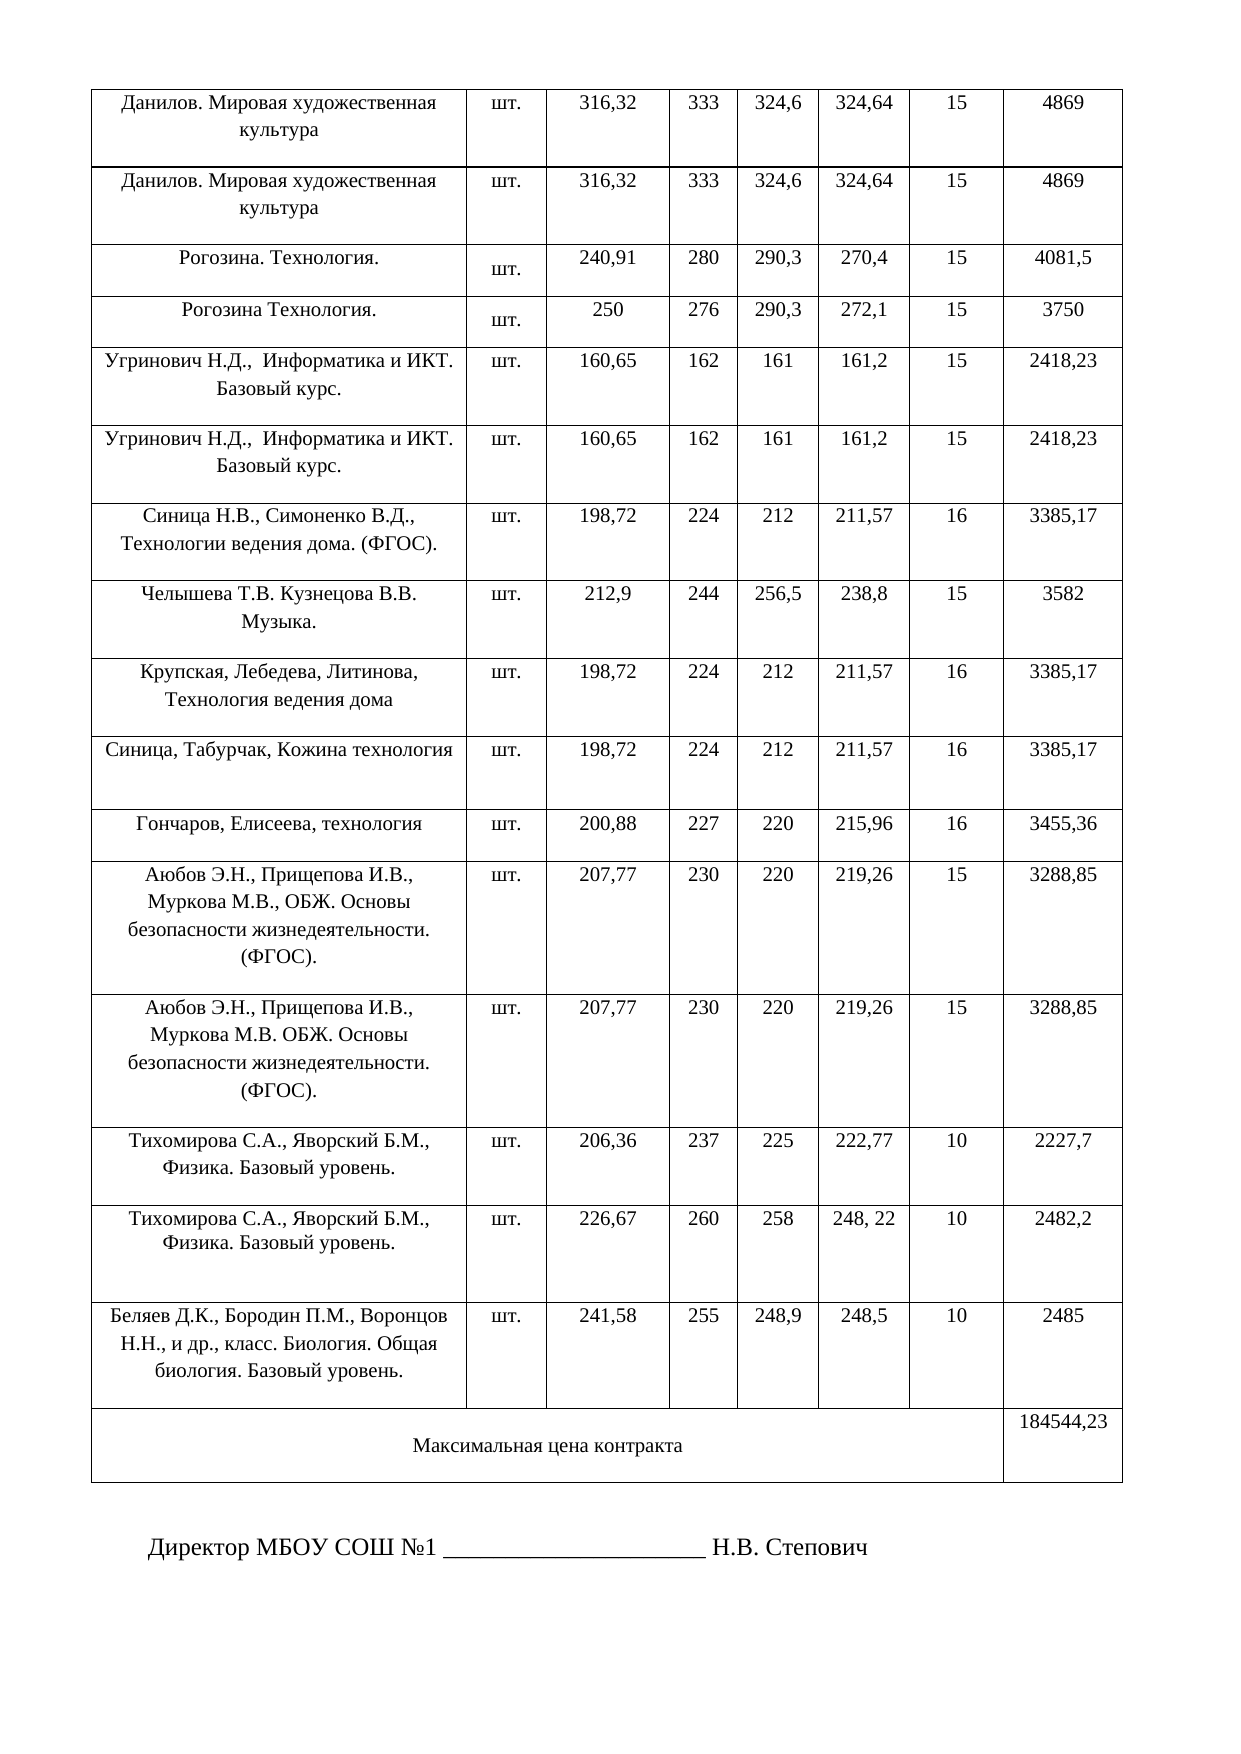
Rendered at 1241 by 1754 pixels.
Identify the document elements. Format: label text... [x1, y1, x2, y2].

table_cell 161,2 [819, 426, 909, 502]
table_cell 10 [910, 1206, 1003, 1302]
table_cell 224 [670, 659, 737, 736]
table_cell 255 [670, 1303, 737, 1407]
table_cell 15 [910, 348, 1003, 424]
table_cell шт. [467, 1303, 546, 1407]
table_cell Рогозина Технология. [92, 297, 466, 347]
table_cell 4081,5 [1004, 245, 1122, 296]
table_cell 240,91 [547, 245, 669, 296]
table_cell 215,96 [819, 810, 909, 861]
table_cell 227 [670, 810, 737, 861]
table_cell 220 [738, 995, 818, 1127]
table_cell 225 [738, 1128, 818, 1204]
table_cell 244 [670, 581, 737, 658]
table_cell 16 [910, 659, 1003, 736]
table_cell шт. [467, 297, 546, 347]
table_cell 272,1 [819, 297, 909, 347]
table_cell шт. [467, 245, 546, 296]
table_cell 238,8 [819, 581, 909, 658]
table_cell Крупская, Лебедева, Литинова, Технология ведения дома [92, 659, 466, 736]
table_cell 290,3 [738, 297, 818, 347]
table_cell 270,4 [819, 245, 909, 296]
table_cell 3288,85 [1004, 862, 1122, 994]
table_cell 3582 [1004, 581, 1122, 658]
table_cell 248, 22 [819, 1206, 909, 1302]
table_cell шт. [467, 810, 546, 861]
text Директор МБОУ СОШ №1 _____________________ Н.В. Степович [148, 1532, 1152, 1561]
table_cell 290,3 [738, 245, 818, 296]
table_cell 324,64 [819, 168, 909, 244]
table_cell 3455,36 [1004, 810, 1122, 861]
table_cell 10 [910, 1128, 1003, 1204]
table_cell 222,77 [819, 1128, 909, 1204]
table_cell 15 [910, 168, 1003, 244]
table_cell 212 [738, 504, 818, 580]
table_cell 220 [738, 810, 818, 861]
table_cell 260 [670, 1206, 737, 1302]
table_cell 280 [670, 245, 737, 296]
table_cell Аюбов Э.Н., Прищепова И.В., Муркова М.В. ОБЖ. Основы безопасности жизнедеятельности. (ФГОС). [92, 995, 466, 1127]
table_cell 16 [910, 810, 1003, 861]
table_cell 324,64 [819, 90, 909, 166]
table_cell 16 [910, 504, 1003, 580]
table_cell 4869 [1004, 168, 1122, 244]
table_cell 162 [670, 426, 737, 502]
table_cell 224 [670, 737, 737, 809]
table_cell 2227,7 [1004, 1128, 1122, 1204]
table_cell Беляев Д.К., Бородин П.М., Воронцов Н.Н., и др., класс. Биология. Общая биология. Базовый уровень. [92, 1303, 466, 1407]
table_cell 219,26 [819, 862, 909, 994]
table_cell 198,72 [547, 737, 669, 809]
table_cell 211,57 [819, 737, 909, 809]
table_cell 15 [910, 426, 1003, 502]
table_cell 10 [910, 1303, 1003, 1407]
table_cell Максимальная цена контракта [92, 1409, 1003, 1482]
table_cell 2418,23 [1004, 348, 1122, 424]
table_cell шт. [467, 348, 546, 424]
table_cell Синица Н.В., Симоненко В.Д., Технологии ведения дома. (ФГОС). [92, 504, 466, 580]
table_cell 3288,85 [1004, 995, 1122, 1127]
table_cell 198,72 [547, 504, 669, 580]
table_cell 15 [910, 90, 1003, 166]
table_cell 16 [910, 737, 1003, 809]
table_cell 160,65 [547, 348, 669, 424]
table_cell 226,67 [547, 1206, 669, 1302]
table_cell 220 [738, 862, 818, 994]
table_cell 15 [910, 297, 1003, 347]
table_cell 241,58 [547, 1303, 669, 1407]
table_cell 3750 [1004, 297, 1122, 347]
table_cell 3385,17 [1004, 659, 1122, 736]
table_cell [92, 168, 466, 244]
table_cell 2482,2 [1004, 1206, 1122, 1302]
table_cell 198,72 [547, 659, 669, 736]
table_cell 207,77 [547, 995, 669, 1127]
table_cell Челышева Т.В. Кузнецова В.В. Музыка. [92, 581, 466, 658]
table_cell 161 [738, 348, 818, 424]
table_cell Угринович Н.Д., Информатика и ИКТ. Базовый курс. [92, 348, 466, 424]
table_cell 256,5 [738, 581, 818, 658]
table_cell шт. [467, 1206, 546, 1302]
table_cell 212,9 [547, 581, 669, 658]
table_cell 4869 [1004, 90, 1122, 166]
table_cell 224 [670, 504, 737, 580]
table_cell 207,77 [547, 862, 669, 994]
table_cell шт. [467, 1128, 546, 1204]
table_cell 161 [738, 426, 818, 502]
table_cell 276 [670, 297, 737, 347]
table_cell Угринович Н.Д., Информатика и ИКТ. Базовый курс. [92, 426, 466, 502]
table_cell Тихомирова С.А., Яворский Б.М., Физика. Базовый уровень. [92, 1206, 466, 1302]
table_cell 160,65 [547, 426, 669, 502]
table_cell 162 [670, 348, 737, 424]
table_cell шт. [467, 737, 546, 809]
table_cell 316,32 [547, 168, 669, 244]
table_cell шт. [467, 659, 546, 736]
table_cell 211,57 [819, 504, 909, 580]
table_cell шт. [467, 581, 546, 658]
table_cell 200,88 [547, 810, 669, 861]
table_cell шт. [467, 862, 546, 994]
table_cell 333 [670, 168, 737, 244]
table_cell 248,9 [738, 1303, 818, 1407]
table_cell 258 [738, 1206, 818, 1302]
table_cell 184544,23 [1004, 1409, 1122, 1482]
table_cell Аюбов Э.Н., Прищепова И.В., Муркова М.В., ОБЖ. Основы безопасности жизнедеятельности. (ФГОС). [92, 862, 466, 994]
table_cell 248,5 [819, 1303, 909, 1407]
table_cell 161,2 [819, 348, 909, 424]
table_cell Гончаров, Елисеева, технология [92, 810, 466, 861]
table_cell 212 [738, 659, 818, 736]
table_cell 15 [910, 581, 1003, 658]
table_cell 2418,23 [1004, 426, 1122, 502]
table_cell 2485 [1004, 1303, 1122, 1407]
table_cell 219,26 [819, 995, 909, 1127]
table_cell 237 [670, 1128, 737, 1204]
table_cell шт. [467, 90, 546, 166]
table_cell 211,57 [819, 659, 909, 736]
table_cell 250 [547, 297, 669, 347]
table_cell Тихомирова С.А., Яворский Б.М., Физика. Базовый уровень. [92, 1128, 466, 1204]
table_cell 230 [670, 862, 737, 994]
table_cell 212 [738, 737, 818, 809]
table_cell 3385,17 [1004, 737, 1122, 809]
table_cell 15 [910, 862, 1003, 994]
table_cell 230 [670, 995, 737, 1127]
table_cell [92, 90, 466, 166]
table_cell шт. [467, 168, 546, 244]
table_cell 324,6 [738, 90, 818, 166]
table_cell шт. [467, 995, 546, 1127]
table_cell 15 [910, 245, 1003, 296]
table_cell 206,36 [547, 1128, 669, 1204]
table_cell шт. [467, 504, 546, 580]
table_cell 3385,17 [1004, 504, 1122, 580]
table_cell Синица, Табурчак, Кожина технология [92, 737, 466, 809]
table_cell 15 [910, 995, 1003, 1127]
table_cell 324,6 [738, 168, 818, 244]
table_cell Рогозина. Технология. [92, 245, 466, 296]
table_cell шт. [467, 426, 546, 502]
table_cell 316,32 [547, 90, 669, 166]
table_cell 333 [670, 90, 737, 166]
